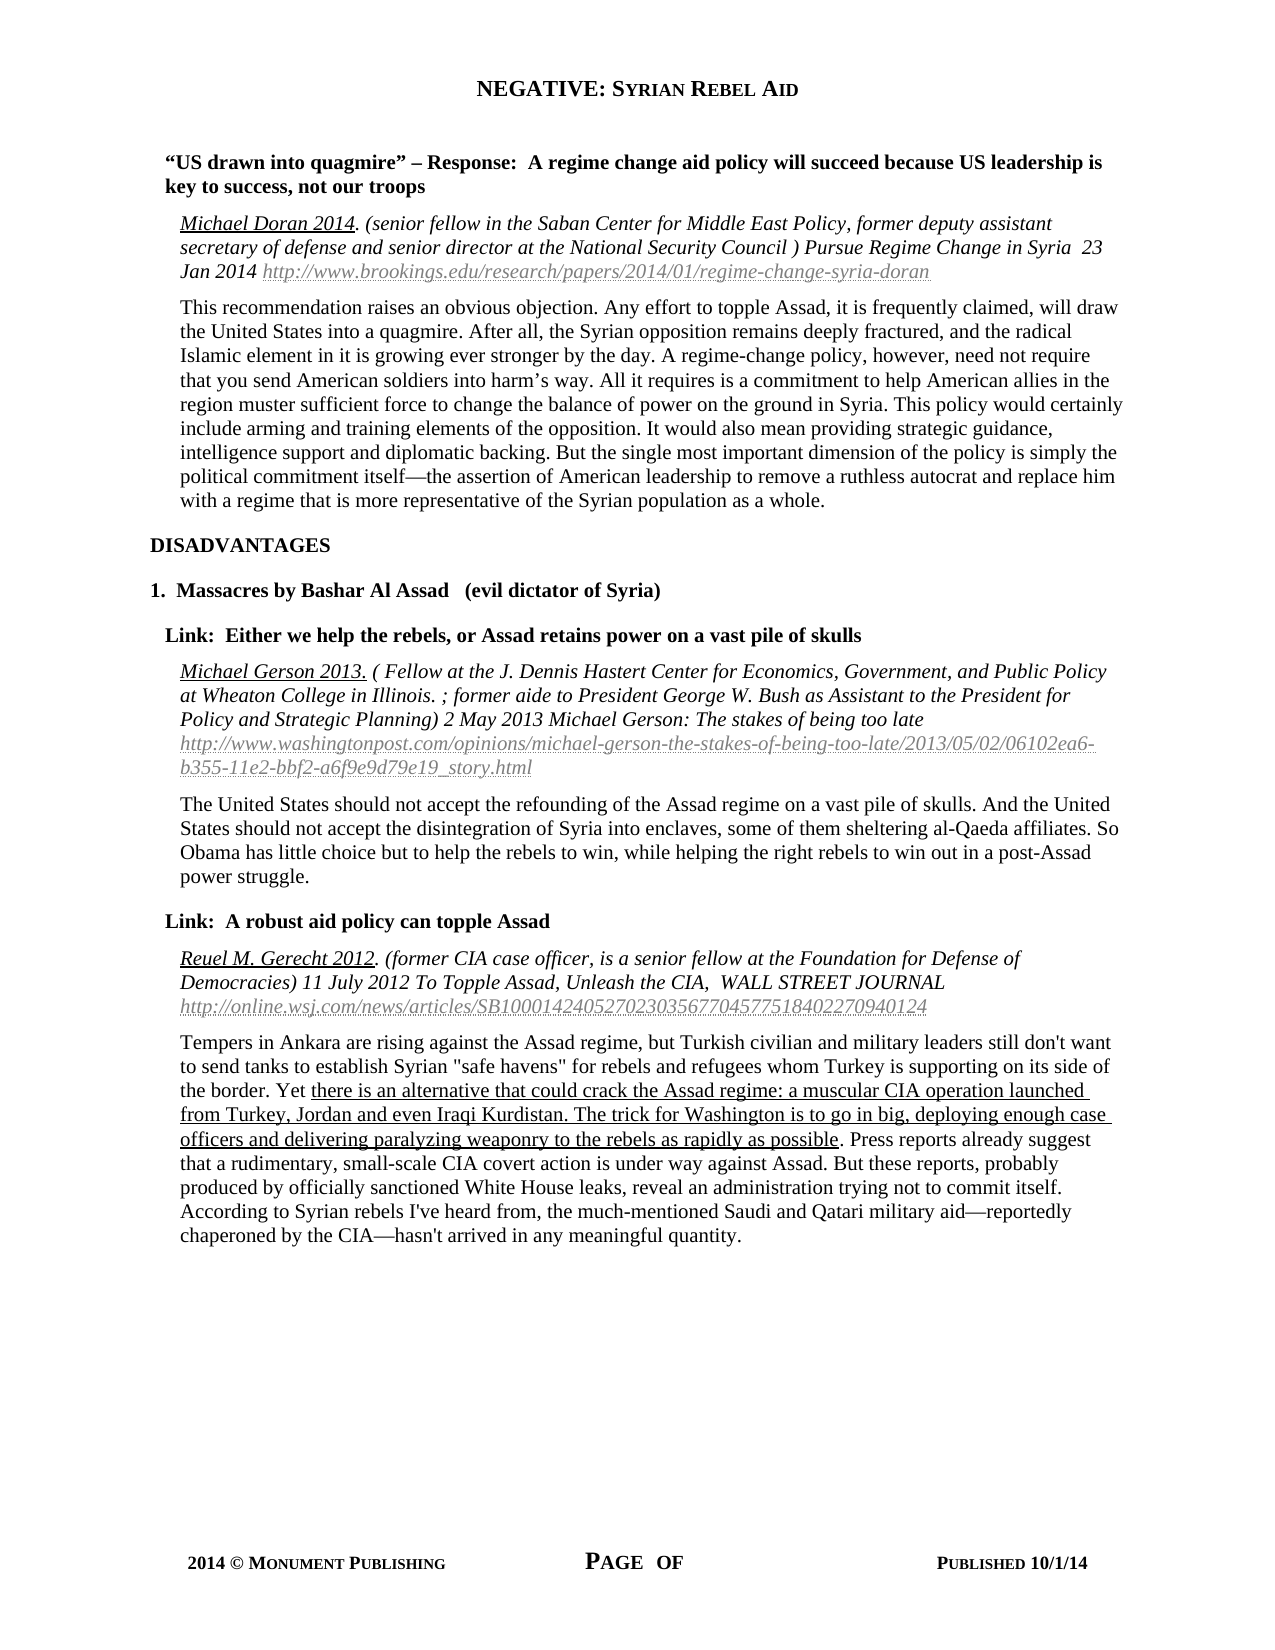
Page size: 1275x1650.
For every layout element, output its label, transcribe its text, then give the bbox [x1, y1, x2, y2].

text The United States should not accept the refounding of the Assad regime on a vast pile of skulls. And the United States should not accept the disintegration of Syria into enclaves, some of them sheltering al-Qaeda affiliates. So Obama has little choice but to help the rebels to win, while helping the right rebels to win out in a post-Assad power struggle. [180, 792, 1125, 888]
text Michael Gerson 2013. ( Fellow at the J. Dennis Hastert Center for Economics, Government, and Public Policy at Wheaton College in Illinois. ; former aide to President George W. Bush as Assistant to the President for Policy and Strategic Planning) 2 May 2013 Michael Gerson: The stakes of being too late http://www.washingtonpost.com/opinions/michael-gerson-the-stakes-of-being-too-late/2013/05/02/06102ea6-b355-11e2-bbf2-a6f9e9d79e19_story.html [180, 659, 1125, 779]
text Michael Doran 2014. (senior fellow in the Saban Center for Middle East Policy, former deputy assistant secretary of defense and senior director at the National Security Council ) Pursue Regime Change in Syria 23 Jan 2014 http://www.brookings.edu/research/papers/2014/01/regime-change-syria-doran [180, 211, 1125, 283]
text Link: Either we help the rebels, or Assad retains power on a vast pile of skulls [165, 622, 1125, 647]
text This recommendation raises an obvious objection. Any effort to topple Assad, it is frequently claimed, will draw the United States into a quagmire. After all, the Syrian opposition remains deeply fractured, and the radical Islamic element in it is growing ever stronger by the day. A regime-change policy, however, need not require that you send American soldiers into harm’s way. All it requires is a commitment to help American allies in the region muster sufficient force to change the balance of power on the ground in Syria. This policy would certainly include arming and training elements of the opposition. It would also mean providing strategic guidance, intelligence support and diplomatic backing. But the single most important dimension of the policy is simply the political commitment itself—the assertion of American leadership to remove a ruthless autocrat and replace him with a regime that is more representative of the Syrian population as a whole. [180, 295, 1125, 512]
text Link: A robust aid policy can topple Assad [165, 909, 1125, 933]
text Reuel M. Gerecht 2012. (former CIA case officer, is a senior fellow at the Foundation for Defense of Democracies) 11 July 2012 To Topple Assad, Unleash the CIA, WALL STREET JOURNAL http://online.wsj.com/news/articles/SB10001424052702303567704577518402270940124 [180, 946, 1125, 1018]
text DISADVANTAGES [150, 533, 1125, 557]
text “US drawn into quagmire” – Response: A regime change aid policy will succeed because US leadership is key to success, not our troops [165, 150, 1125, 198]
text 1. Massacres by Bashar Al Assad (evil dictator of Syria) [150, 578, 1125, 602]
text Tempers in Ankara are rising against the Assad regime, but Turkish civilian and military leaders still don't want to send tanks to establish Syrian "safe havens" for rebels and refugees whom Turkey is supporting on its side of the border. Yet there is an alternative that could crack the Assad regime: a muscular CIA operation launched from Turkey, Jordan and even Iraqi Kurdistan. The trick for Washington is to go in big, deploying enough case officers and delivering paralyzing weaponry to the rebels as rapidly as possible. Press reports already suggest that a rudimentary, small-scale CIA covert action is under way against Assad. But these reports, probably produced by officially sanctioned White House leaks, reveal an administration trying not to commit itself. According to Syrian rebels I've heard from, the much-mentioned Saudi and Qatari military aid—reportedly chaperoned by the CIA—hasn't arrived in any meaningful quantity. [180, 1030, 1125, 1247]
